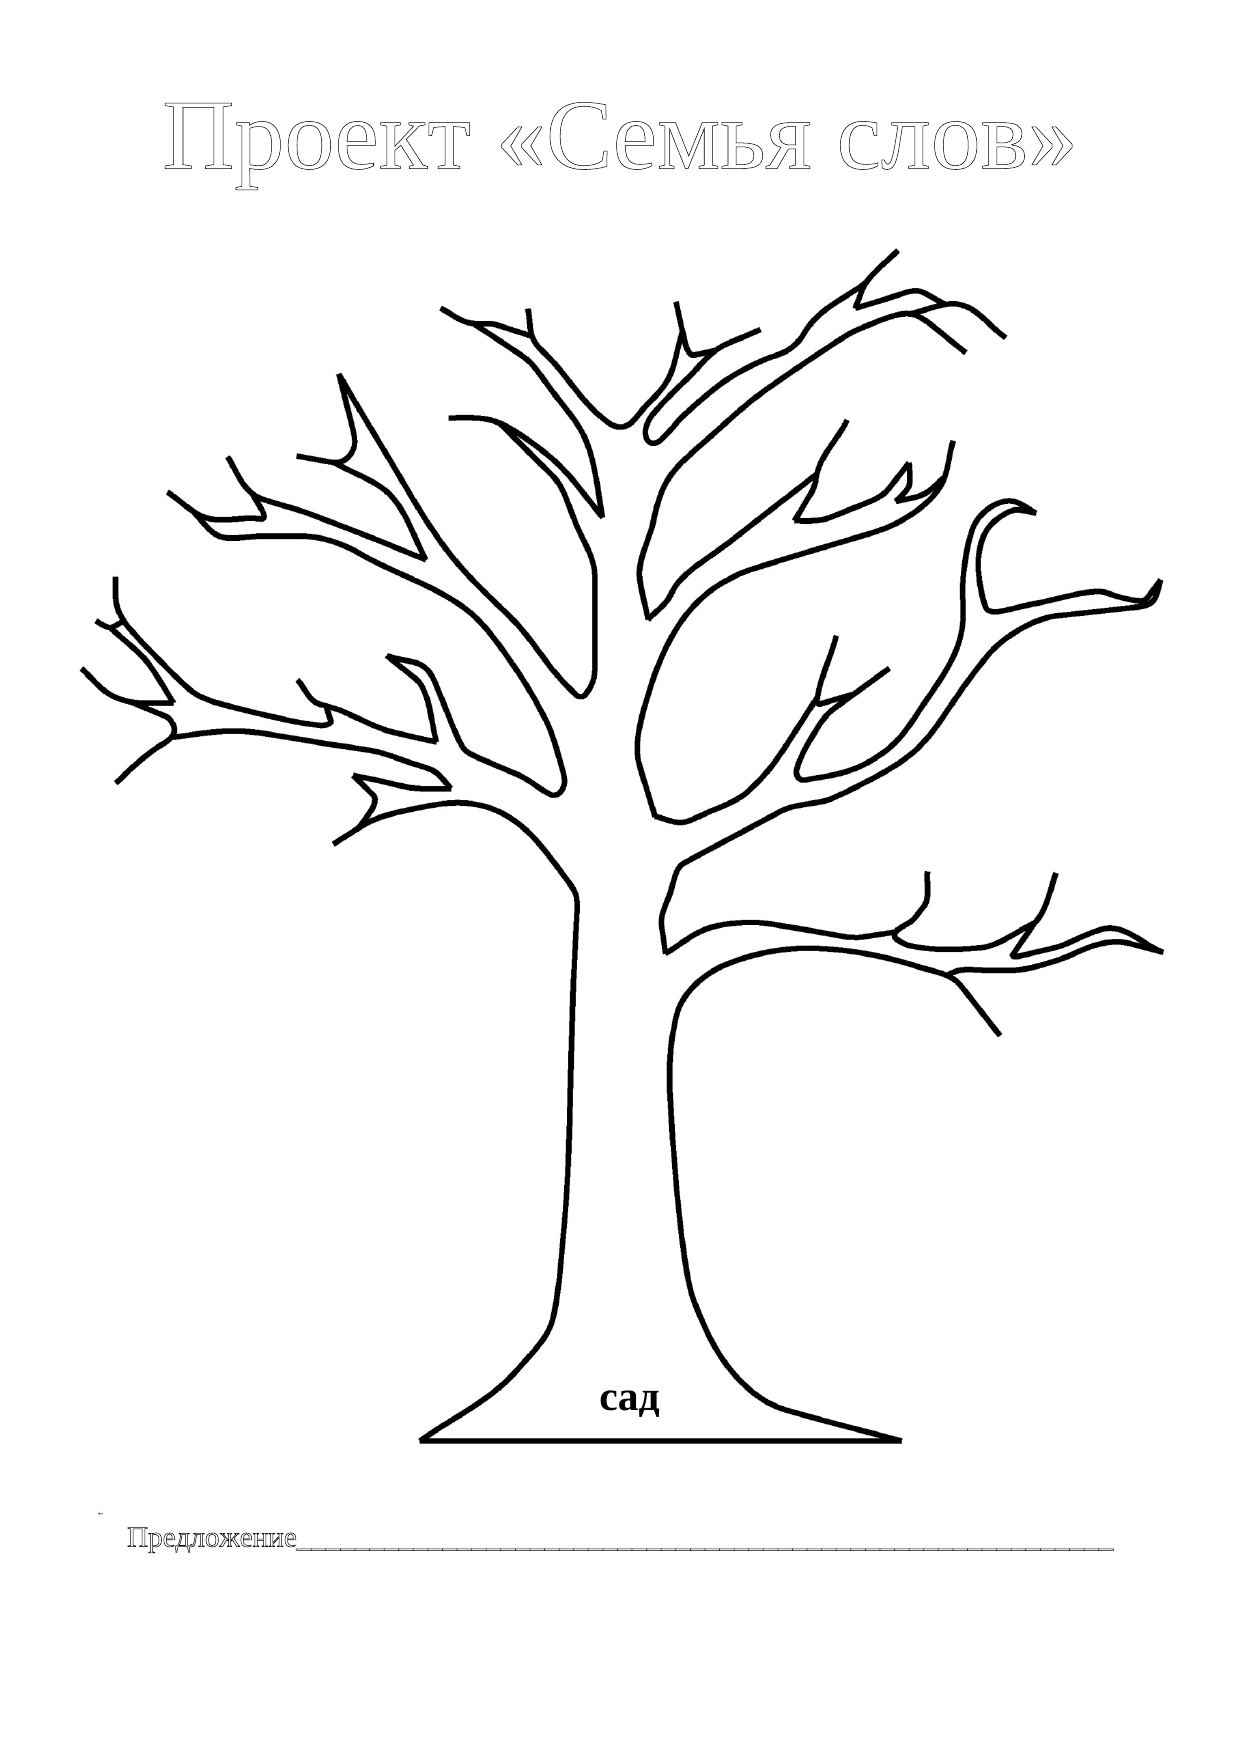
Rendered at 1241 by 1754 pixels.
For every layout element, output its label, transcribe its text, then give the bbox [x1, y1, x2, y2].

picture [75, 228, 1166, 1515]
text Предложение________________________________________________________ [75, 1515, 1165, 1553]
text Проект «Семья слов» [75, 75, 1165, 190]
